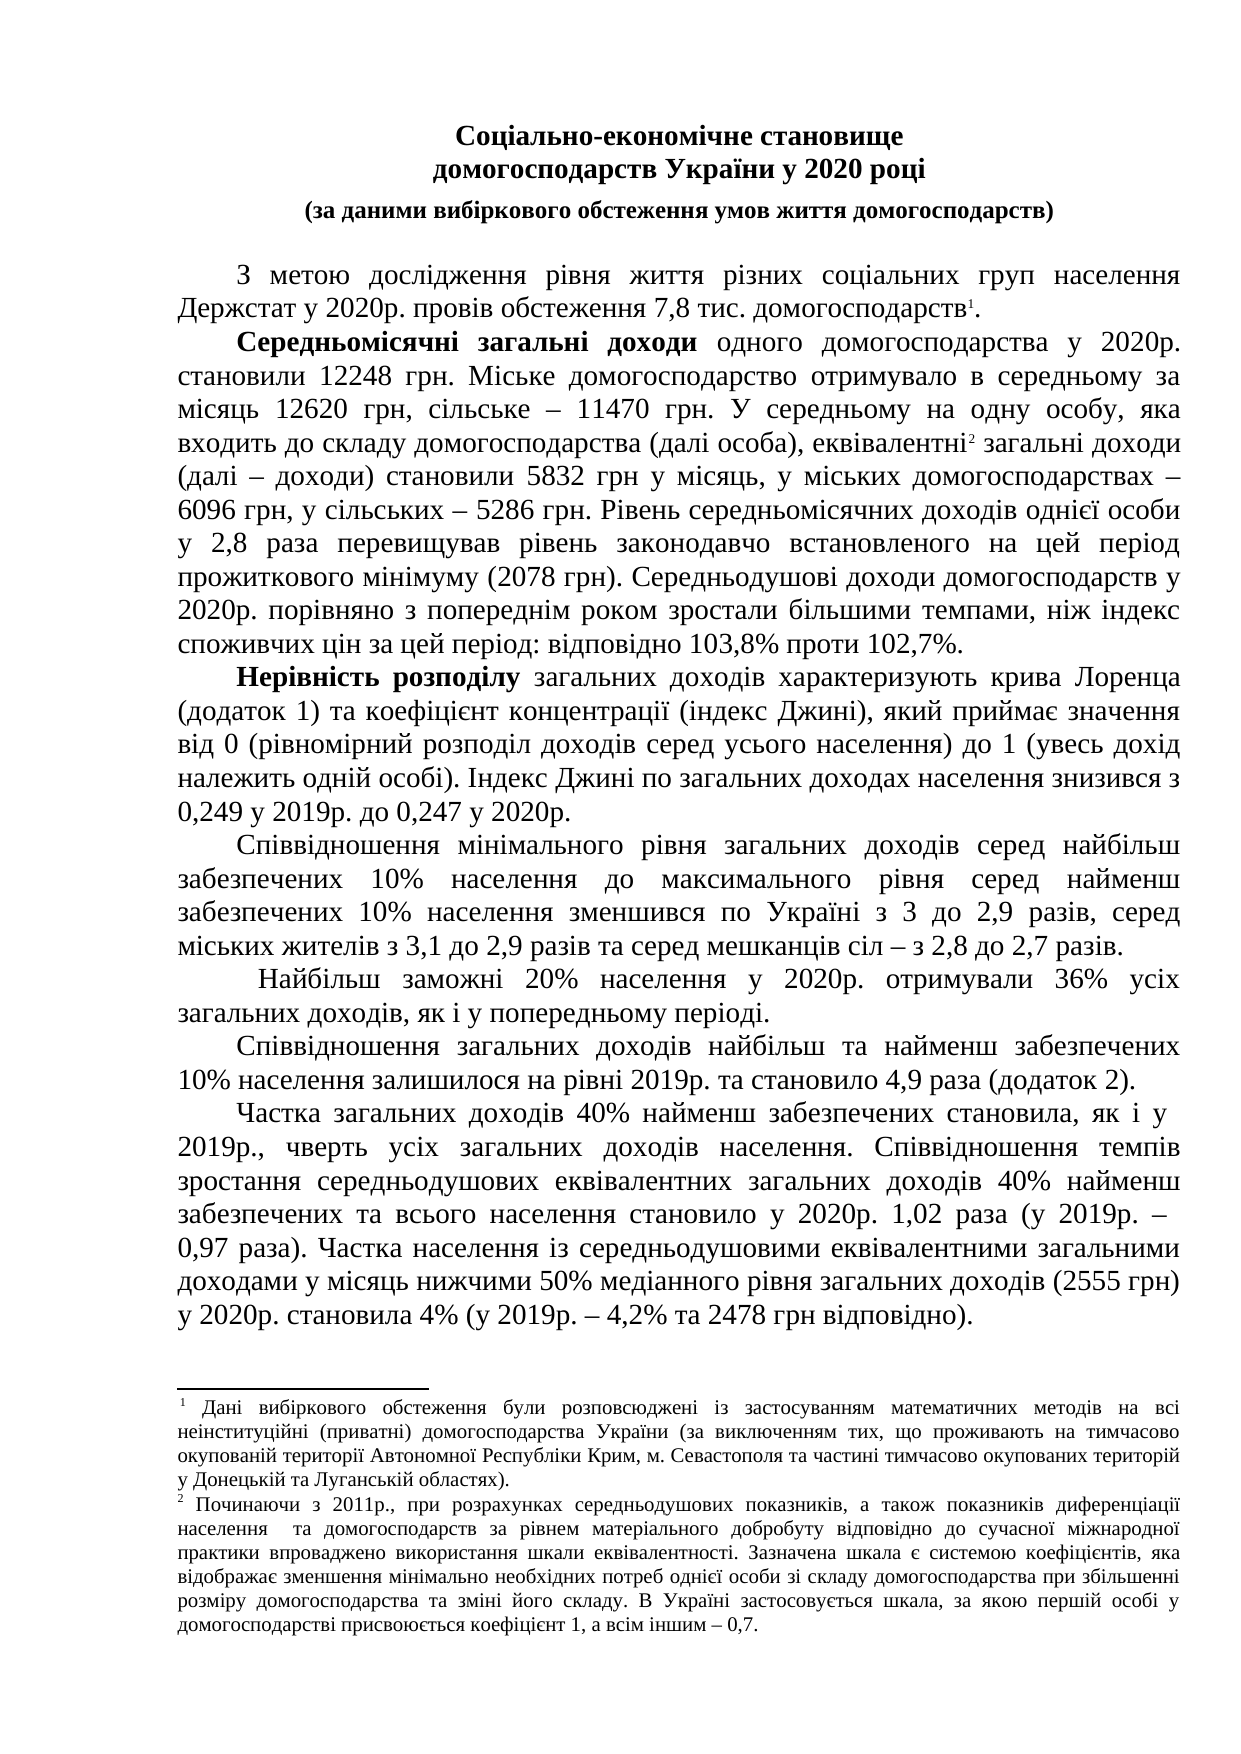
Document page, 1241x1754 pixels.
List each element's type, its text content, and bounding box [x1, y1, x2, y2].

text Співвідношення загальних доходів найбільш та найменш забезпечених 10% населення залишилося на рівні 2019р. та становило 4,9 раза (додаток 2). [177, 1028, 1181, 1096]
text Частка загальних доходів 40% найменш забезпечених становила, як і у 2019р., чверть усіх загальних доходів населення. Співвідношення темпів зростання середньодушових еквівалентних загальних доходів 40% найменш забезпечених та всього населення становило у 2020р. 1,02 раза (у 2019р. – 0,97 раза). Частка населення із середньодушовими еквівалентними загальними доходами у місяць нижчими 50% медіанного рівня загальних доходів (2555 грн) у 2020р. становила 4% (у 2019р. – 4,2% та 2478 грн відповідно). [177, 1096, 1181, 1330]
text Середньомісячні загальні доходи одного домогосподарства у 2020р. становили 12248 грн. Міське домогосподарство отримувало в середньому за місяць 12620 грн, сільське – 11470 грн. У середньому на одну особу, яка входить до складу домогосподарства (далі особа), еквівалентні загальні доходи (далі – доходи) становили 5832 грн у місяць, у міських домогосподарствах – 6096 грн, у сільських – 5286 грн. Рівень середньомісячних доходів однієї особи у 2,8 раза перевищував рівень законодавчо встановленого на цей період прожиткового мінімуму (2078 грн). Середньодушові доходи домогосподарств у 2020р. порівняно з попереднім роком зростали більшими темпами, ніж індекс споживчих цін за цей період: відповідно 103,8% проти 102,7%. [177, 324, 1181, 659]
text Нерівність розподілу загальних доходів характеризують крива Лоренца (додаток 1) та коефіцієнт концентрації (індекс Джині), який приймає значення від 0 (рівномірний розподіл доходів серед усього населення) до 1 (увесь дохід належить одній особі). Індекс Джині по загальних доходах населення знизився з 0,249 у 2019р. до 0,247 у 2020р. [177, 659, 1181, 827]
text домогосподарств України у 2020 році [177, 152, 1181, 185]
text (за даними вибіркового обстеження умов життя домогосподарств) [177, 195, 1181, 223]
text Соціально-економічне становище [177, 118, 1181, 152]
text Співвідношення мінімального рівня загальних доходів серед найбільш забезпечених 10% населення до максимального рівня серед найменш забезпечених 10% населення зменшився по Україні з 3 до 2,9 разів, серед міських жителів з 3,1 до 2,9 разів та серед мешканців сіл – з 2,8 до 2,7 разів. [177, 827, 1181, 961]
text З метою дослідження рівня життя різних соціальних груп населення Держстат у 2020р. провів обстеження 7,8 тис. домогосподарств. [177, 257, 1181, 324]
text Найбільш заможні 20% населення у 2020р. отримували 36% усіх загальних доходів, як і у попередньому періоді. [177, 961, 1181, 1028]
